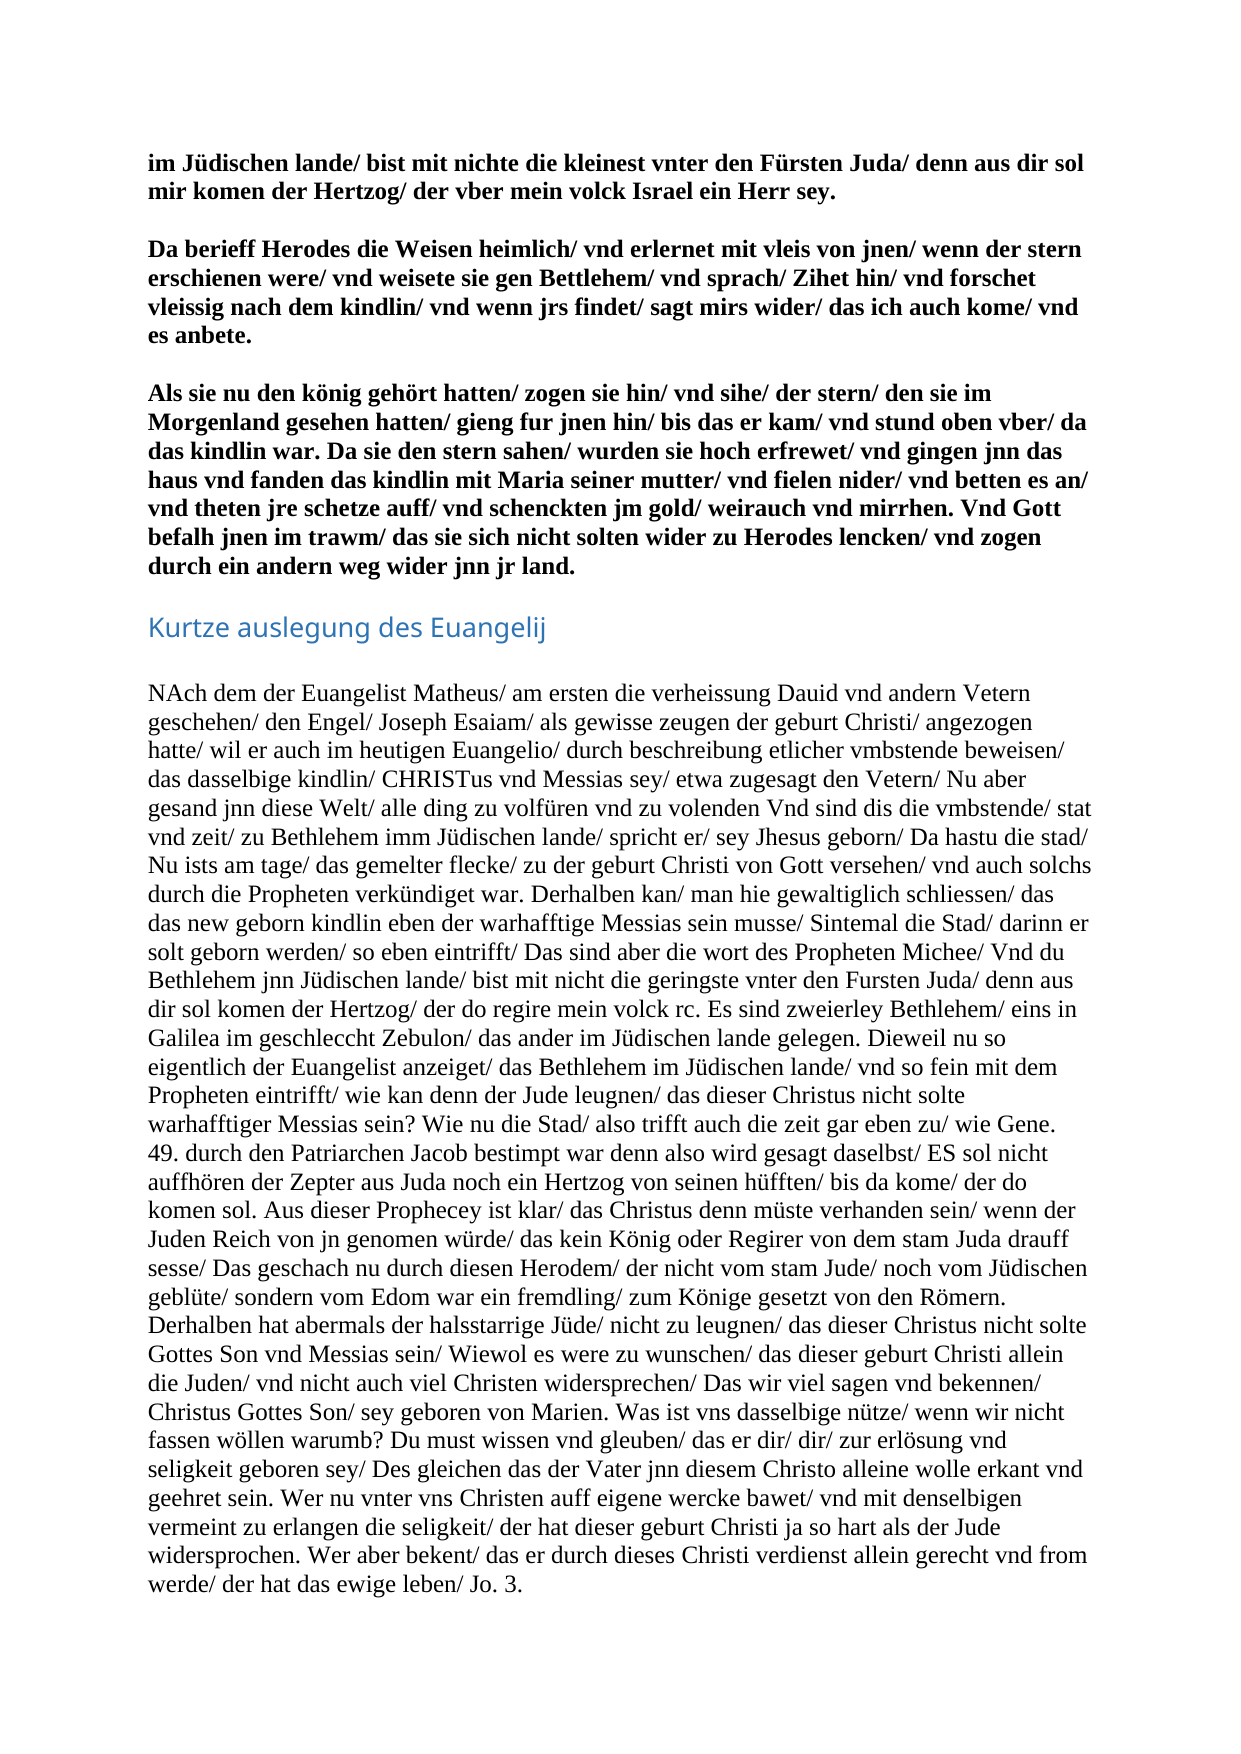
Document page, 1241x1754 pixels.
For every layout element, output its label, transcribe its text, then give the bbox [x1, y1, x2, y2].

subtitle Kurtze auslegung des Euangelij [148, 983, 1093, 1020]
subtitle Corvinus, Antonius - Am tage der heiligen drey König/ Euangelium Mathei II. [148, 148, 1093, 234]
text Da berieff Herodes die Weisen heimlich/ vnd erlernet mit vleis von jnen/ wenn der stern erschienen were/ vnd weisete sie gen Bettlehem/ vnd sprach/ Zihet hin/ vnd forschet vleissig nach dem kindlin/ vnd wenn jrs findet/ sagt mirs wider/ das ich auch kome/ vnd es anbete. [148, 609, 1093, 724]
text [148, 1052, 1093, 1627]
text Als sie nu den könig gehört hatten/ zogen sie hin/ vnd sihe/ der stern/ den sie im Morgenland gesehen hatten/ gieng fur jnen hin/ bis das er kam/ vnd stund oben vber/ da das kindlin war. Da sie den stern sahen/ wurden sie hoch erfrewet/ vnd gingen jnn das haus vnd fanden das kindlin mit Maria seiner mutter/ vnd fielen nider/ vnd betten es an/ vnd theten jre schetze auff/ vnd schenckten jm gold/ weirauch vnd mirrhen. Vnd Gott befalh jnen im trawm/ das sie sich nicht solten wider zu Herodes lencken/ vnd zogen durch ein andern weg wider jnn jr land. [148, 753, 1093, 954]
text Da das der König Herodes hörete/ erschrack er/ vnd mit ihm das gantze Jerusalem/ vnd lies versamlen alle Hohe priester vnd Schrifftgelerten vnter dem volck/ vnd erforschete von jnen/ wo Christus solt geporn werden. Vnd sie sagten jm/ zu Bethlehem im Jüdischen lande/ Denn also stehet geschriben durch den Propheten/ vnd du Bethlehem im Jüdischen lande/ bist mit nichte die kleinest vnter den Fürsten Juda/ denn aus dir sol mir komen der Hertzog/ der vber mein volck Israel ein Herr sey. [148, 407, 1093, 580]
text DA Jhesus geboren war zu Bethlehem im Jüdischen lande zur zeit des Königs Herodis/ sihe da kamen die Weisenvom Morgenland gen Jerusalem/ vndsprachen/ Wo ist der newe geborne König der Juden? Wir haben seinen sternen gesehen im Morgenlande/ vnd sind komen jn anzubeten. [148, 263, 1093, 378]
